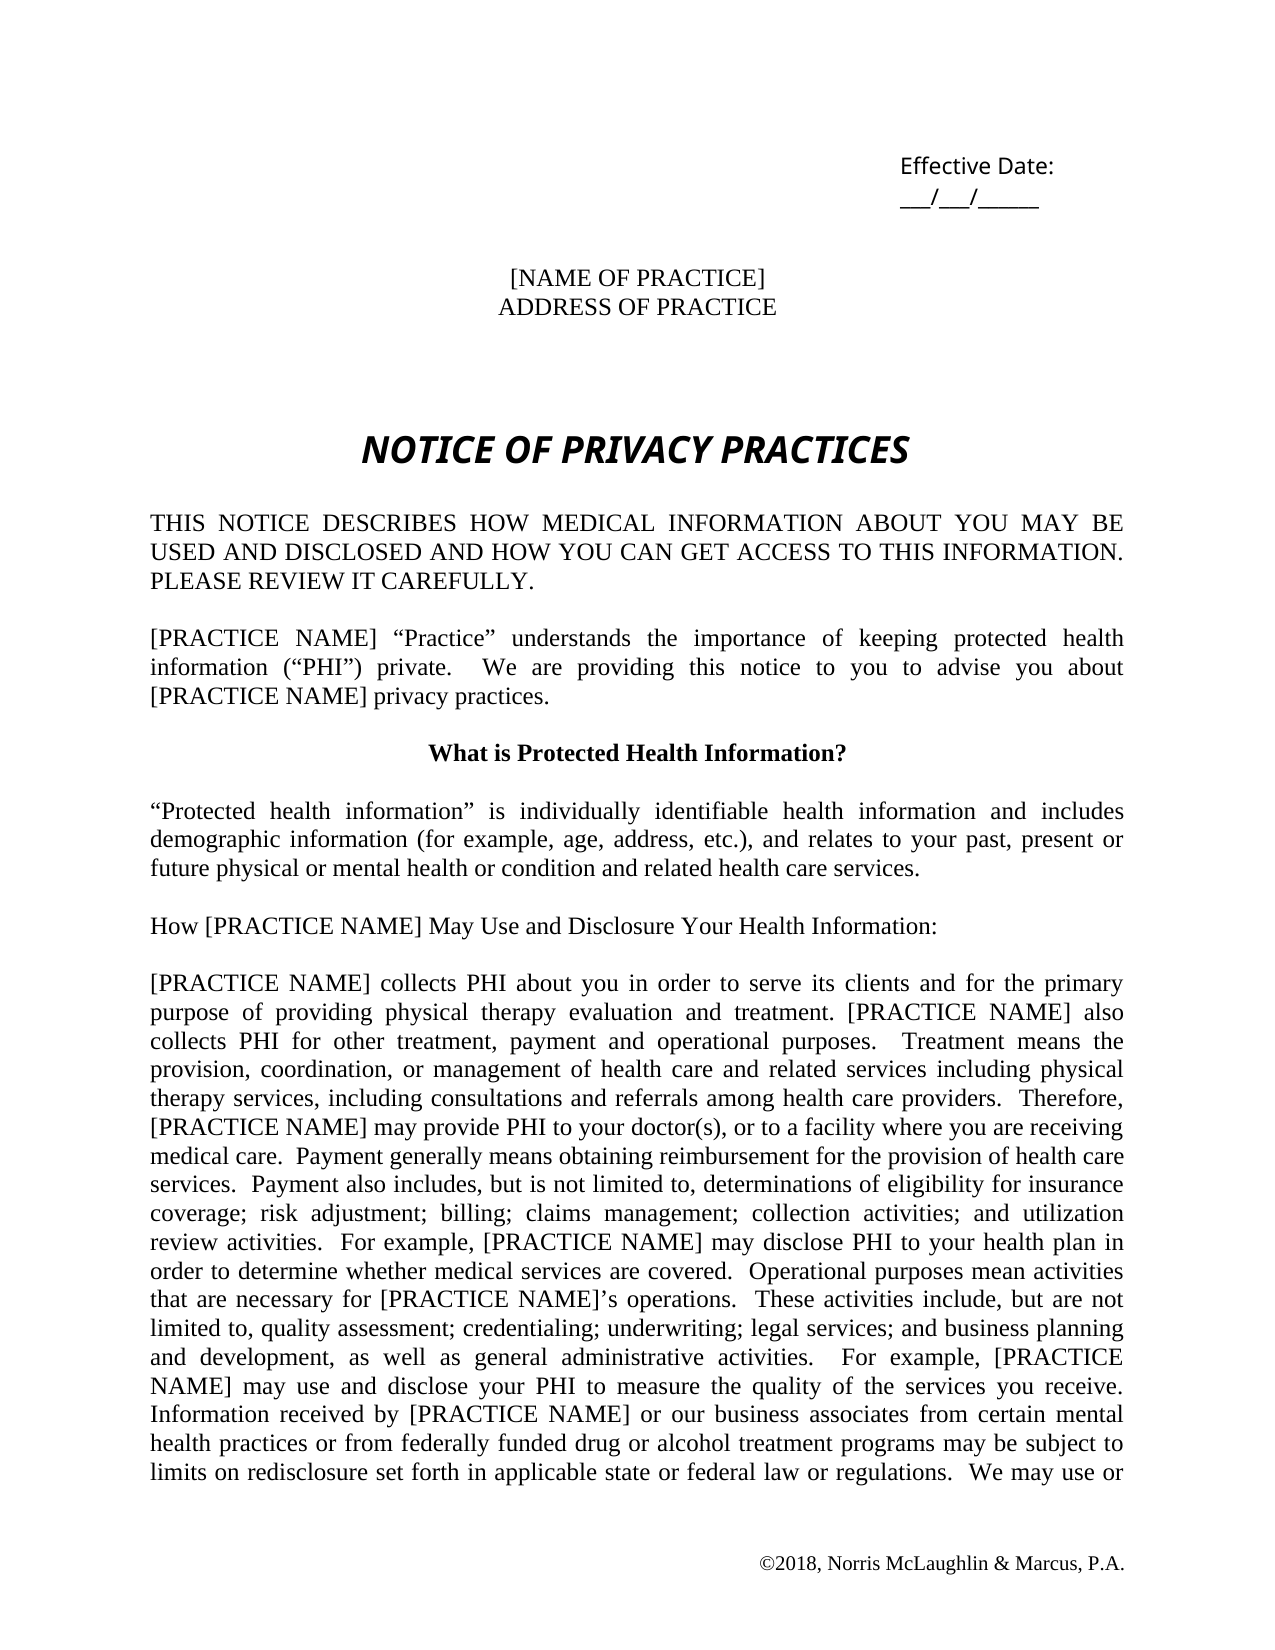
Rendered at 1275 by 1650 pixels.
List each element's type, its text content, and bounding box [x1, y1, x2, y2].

subtitle THIS NOTICE DESCRIBES HOW MEDICAL INFORMATION ABOUT YOU MAY BE USED AND DISCLOSED AND HOW YOU CAN GET ACCESS TO THIS INFORMATION. PLEASE REVIEW IT CAREFULLY. [150, 508, 1125, 594]
subtitle notice of PRIVACY Practices [150, 423, 1125, 474]
text [NAME OF PRACTICE] [150, 263, 1125, 292]
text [150, 968, 1125, 1486]
text [PRACTICE NAME] “Practice” understands the importance of keeping protected health information (“PHI”) private. We are providing this notice to you to advise you about [PRACTICE NAME] privacy practices. [150, 623, 1125, 709]
text “Protected health information” is individually identifiable health information and includes demographic information (for example, age, address, etc.), and relates to your past, present or future physical or mental health or condition and related health care services. [150, 796, 1125, 882]
text ADDRESS OF PRACTICE [150, 292, 1125, 321]
text How [PRACTICE NAME] May Use and Disclosure Your Health Information: [150, 911, 1125, 939]
subtitle Effective Date: ___/___/______ [900, 150, 1125, 212]
text What is Protected Health Information? [150, 738, 1125, 767]
